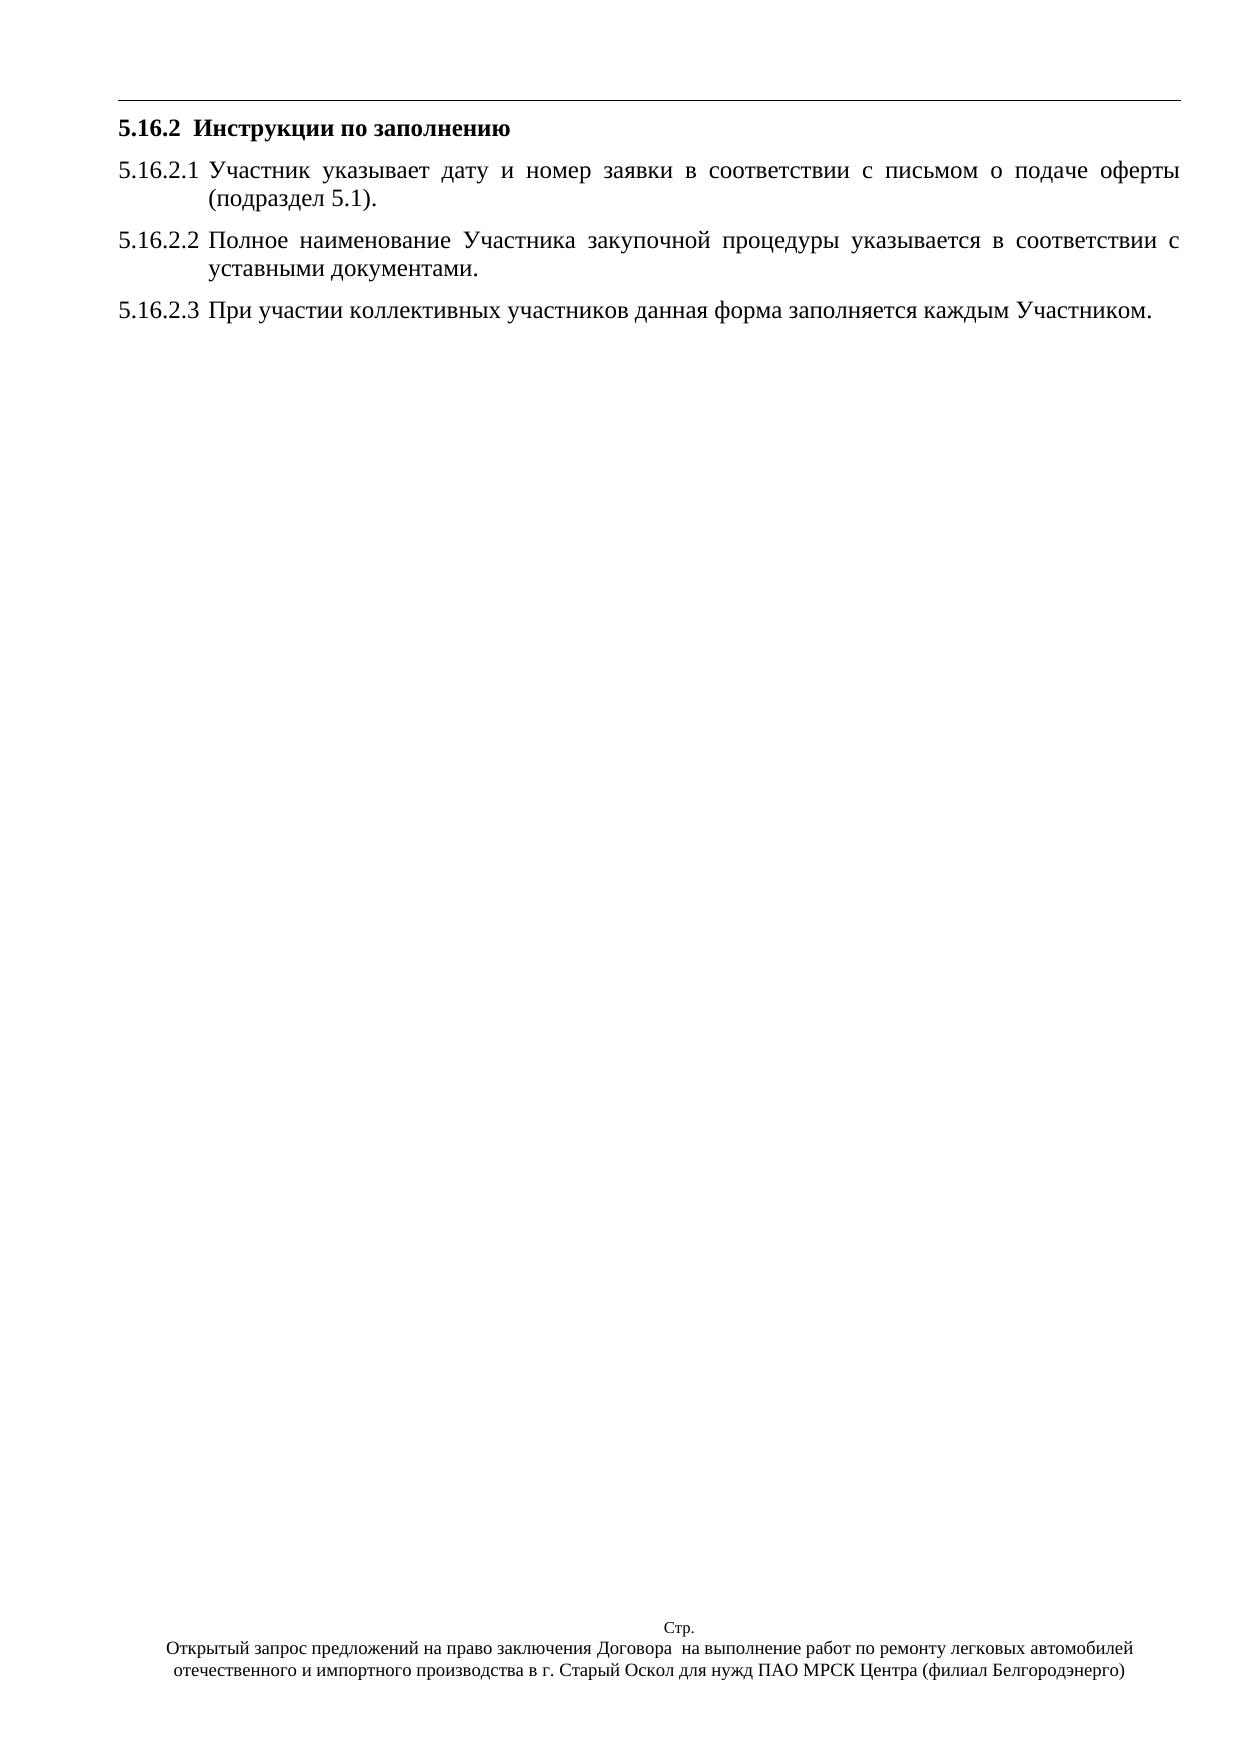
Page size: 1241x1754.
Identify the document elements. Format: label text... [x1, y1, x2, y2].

list Полное наименование Участника закупочной процедуры указывается в соответствии с уставными документами. [118, 225, 1181, 282]
subtitle Инструкции по заполнению [118, 113, 1181, 142]
list Участник указывает дату и номер заявки в соответствии с письмом о подаче оферты (подраздел 5.1). [118, 155, 1181, 212]
list При участии коллективных участников данная форма заполняется каждым Участником. [118, 295, 1181, 323]
